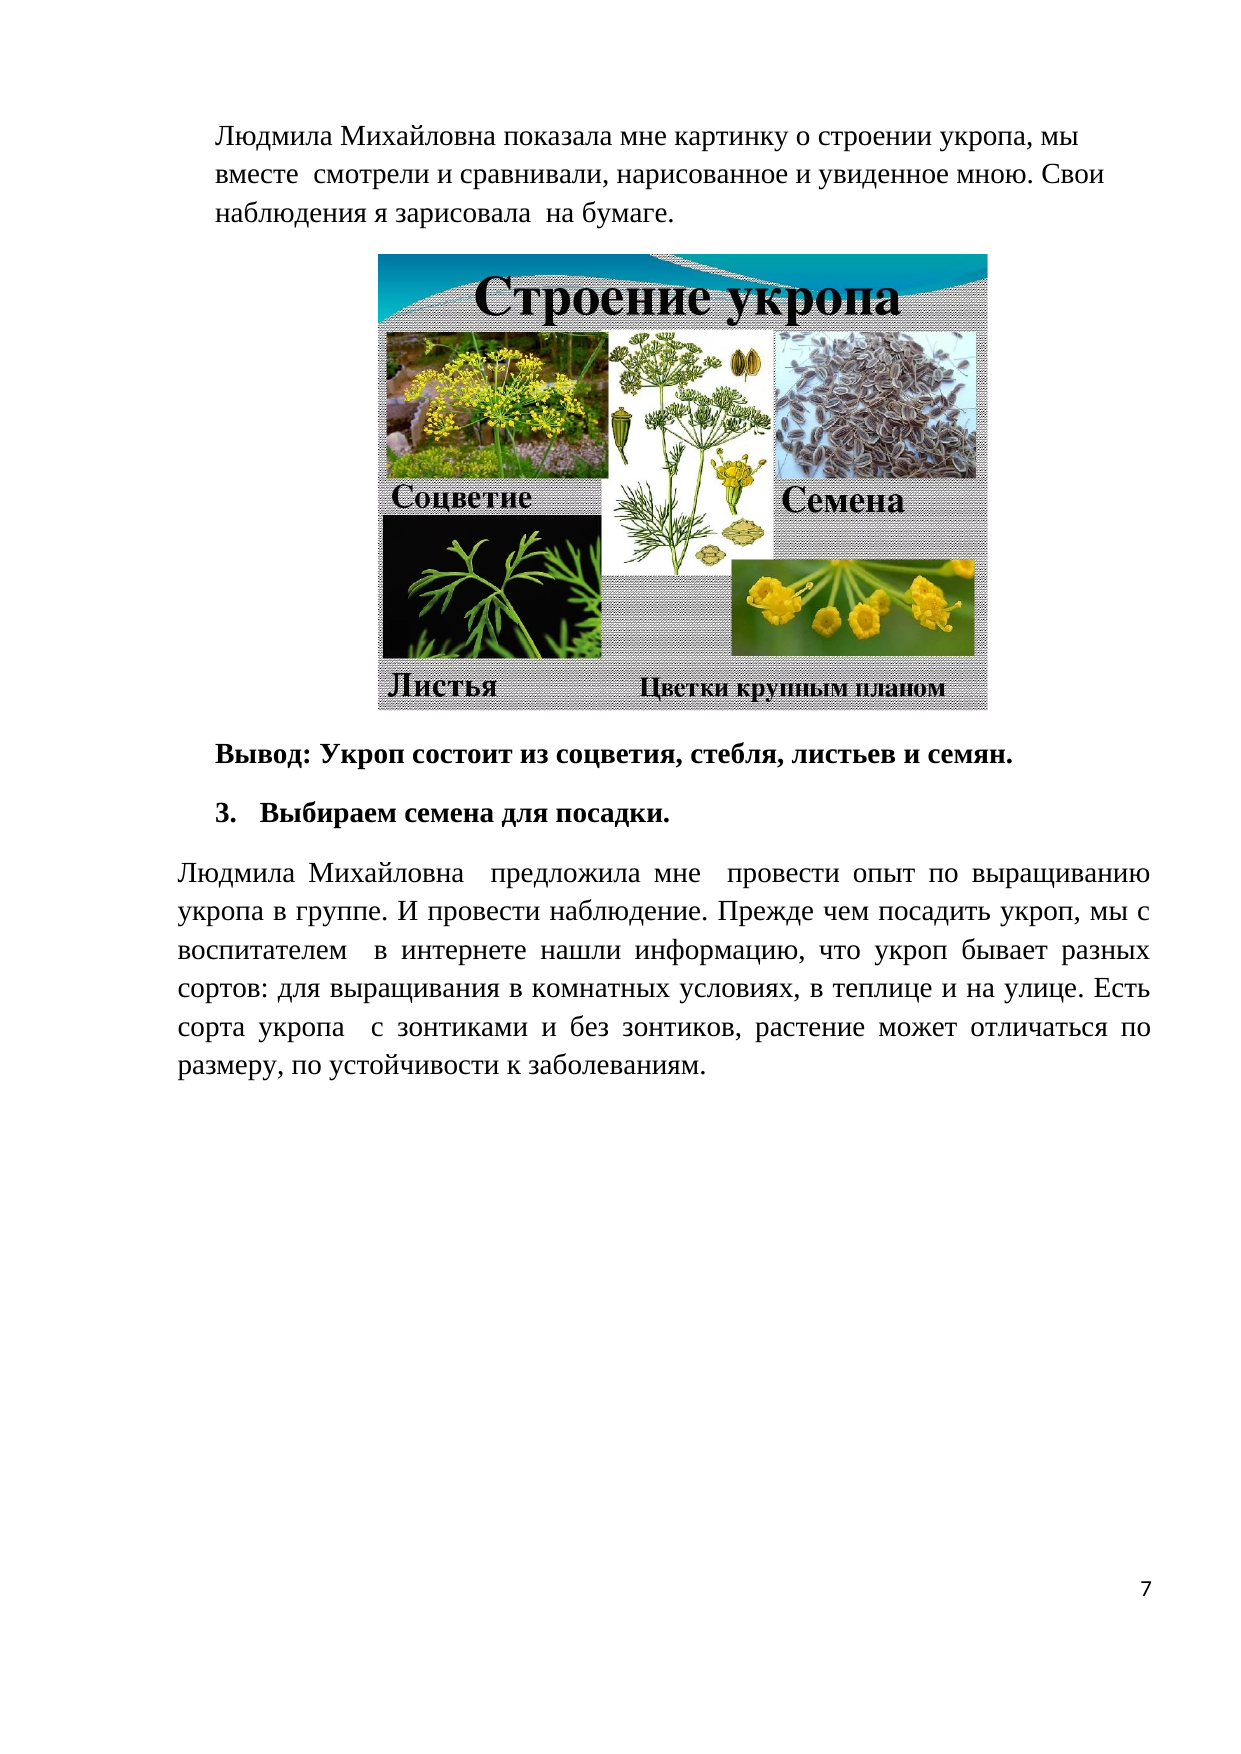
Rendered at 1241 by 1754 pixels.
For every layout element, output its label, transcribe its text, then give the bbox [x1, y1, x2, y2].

picture [378, 254, 988, 711]
text Людмила Михайловна показала мне картинку о строении укропа, мы вместе смотрели и сравнивали, нарисованное и увиденное мною. Свои наблюдения я зарисовала на бумаге. [215, 118, 1152, 229]
list Выбираем семена для посадки. [215, 795, 1152, 829]
text Вывод: Укроп состоит из соцветия, стебля, листьев и семян. [215, 736, 1152, 769]
text Людмила Михайловна предложила мне провести опыт по выращиванию укропа в группе. И провести наблюдение. Прежде чем посадить укроп, мы с воспитателем в интернете нашли информацию, что укроп бывает разных сортов: для выращивания в комнатных условиях, в теплице и на улице. Есть сорта укропа с зонтиками и без зонтиков, растение может отличаться по размеру, по устойчивости к заболеваниям. [177, 855, 1152, 1081]
